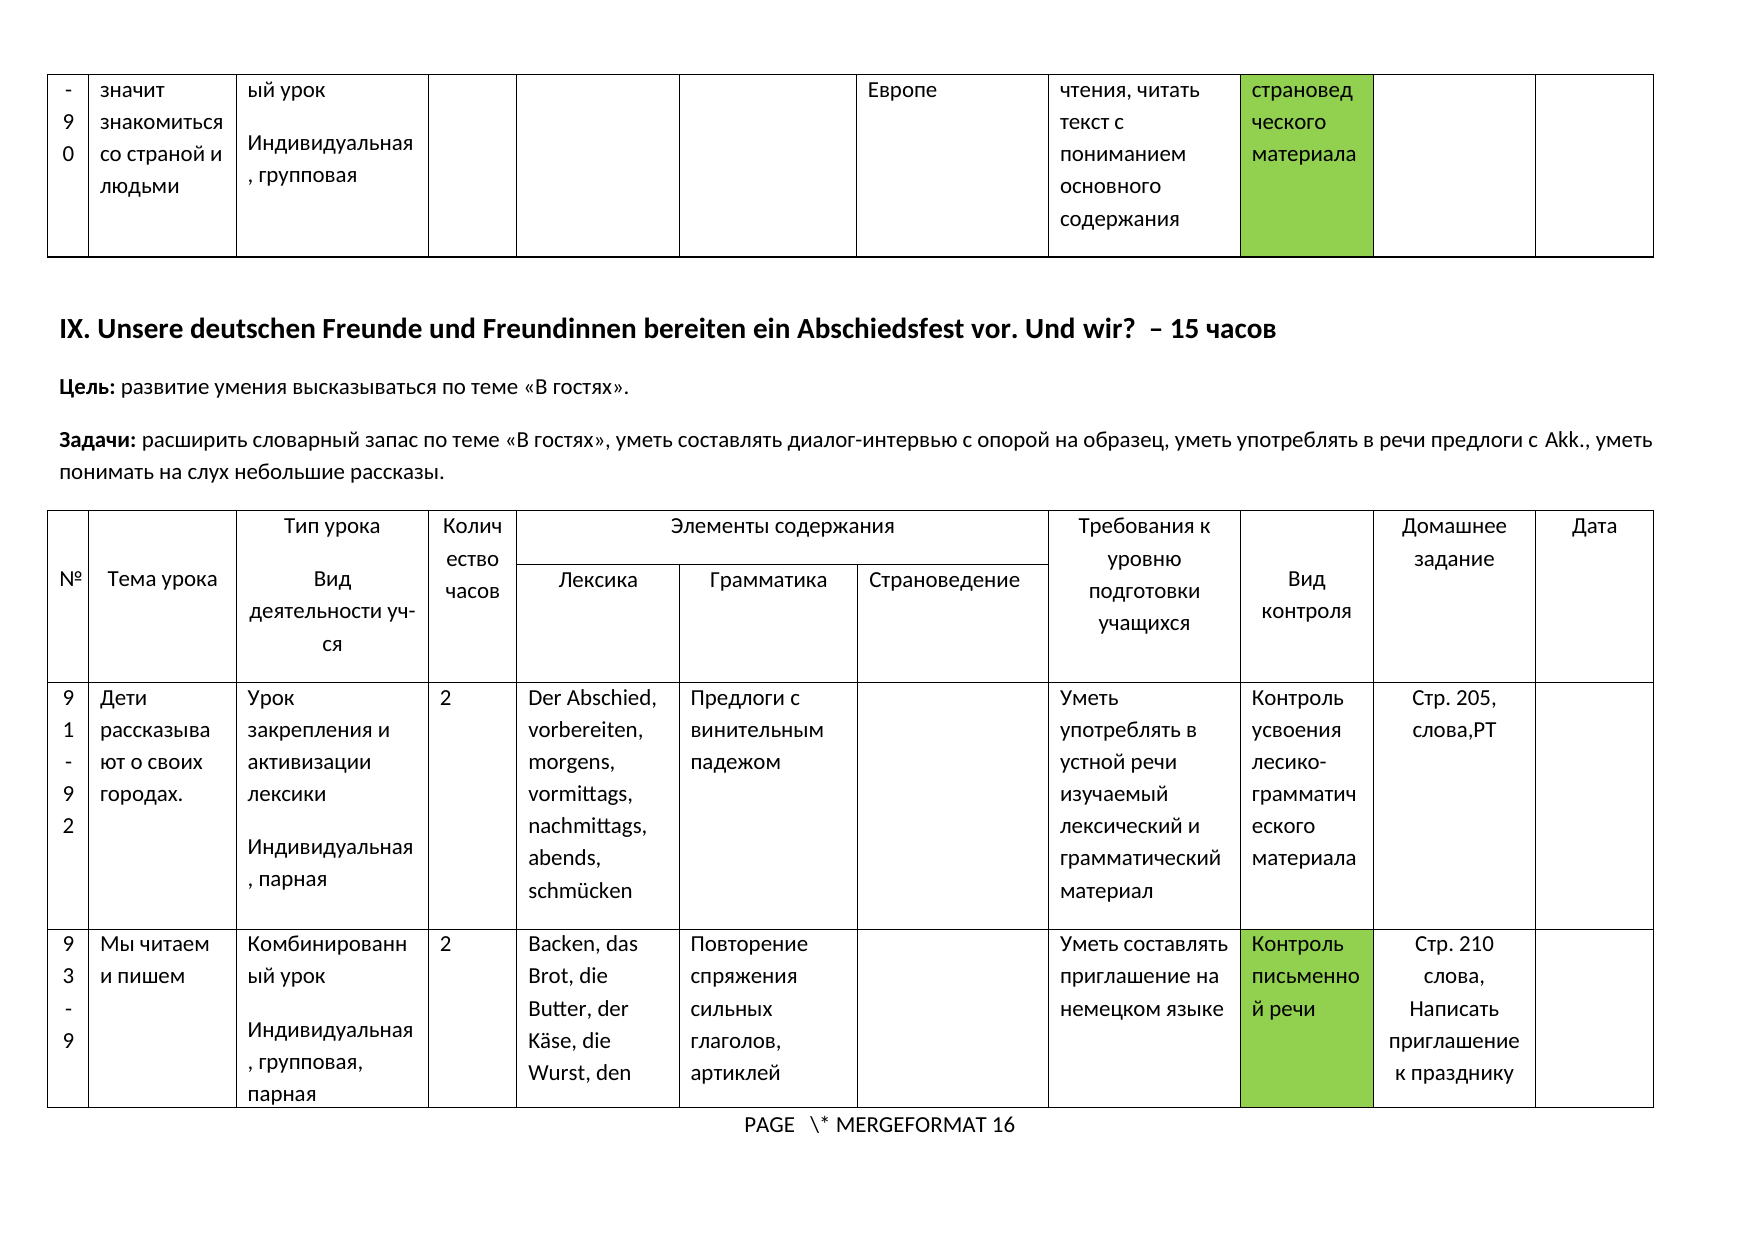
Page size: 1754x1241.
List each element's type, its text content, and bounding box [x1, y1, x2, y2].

table_cell Страноведение [858, 565, 1048, 682]
table_cell 93-94 [48, 930, 88, 1107]
table_cell 2 [429, 930, 516, 1107]
table_cell Стр. 205, слова,РТ [1374, 683, 1535, 928]
table_cell [1374, 75, 1535, 256]
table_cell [1241, 930, 1373, 1107]
table_header Элементы содержания [517, 511, 1048, 564]
table_cell Контроль усвоения лесико-грамматического материала [1241, 683, 1373, 928]
table_cell [858, 683, 1048, 928]
table_header Количество часов [429, 511, 516, 682]
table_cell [857, 75, 1048, 256]
table_cell 2 [429, 75, 516, 256]
table_cell Дети рассказывают о своих городах. [89, 683, 236, 928]
table_cell [858, 930, 1048, 1107]
table_header Домашнее задание [1374, 511, 1535, 682]
table_header Тип урока Вид деятельности уч-ся [237, 511, 428, 682]
table_cell [680, 75, 856, 256]
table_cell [680, 930, 857, 1107]
table_header Дата [1536, 511, 1653, 682]
table_header № [48, 511, 88, 682]
table_cell Уметь употреблять в устной речи изучаемый лексический и грамматический материал [1049, 683, 1240, 928]
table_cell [237, 930, 428, 1107]
table_cell 89-90 [48, 75, 88, 256]
table_header Требования к уровню подготовки учащихся [1049, 511, 1240, 682]
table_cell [89, 75, 236, 256]
table_cell Грамматика [680, 565, 857, 682]
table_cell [517, 930, 679, 1107]
table_cell 2 [429, 683, 516, 928]
table_cell Мы читаем и пишем [89, 930, 236, 1107]
text Задачи: расширить словарный запас по теме «В гостях», уметь составлять диалог-интервью с опорой на образец, уметь употреблять в речи предлоги с Akk., уметь понимать на слух небольшие рассказы. [59, 425, 1695, 485]
table_cell [1536, 683, 1653, 928]
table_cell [1241, 75, 1373, 256]
text IX. Unsere deutschen Freunde und Freundinnen bereiten ein Abschiedsfest vor. Und wir? – 15 часов [59, 310, 1695, 346]
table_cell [1049, 930, 1240, 1107]
table_cell [1536, 930, 1653, 1107]
table_cell Der Abschied, vorbereiten, morgens, vormittags, nachmittags, abends, schmücken [517, 683, 679, 928]
table_header Тема урока [89, 511, 236, 682]
table_cell [1536, 75, 1653, 256]
table_header Вид контроля [1241, 511, 1373, 682]
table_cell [1049, 75, 1240, 256]
table_cell Лексика [517, 565, 679, 682]
table_cell [517, 75, 679, 256]
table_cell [237, 75, 428, 256]
text Цель: развитие умения высказываться по теме «В гостях». [59, 372, 1695, 400]
table_cell Урок закрепления и активизации лексики Индивидуальная, парная [237, 683, 428, 928]
table_cell Предлоги с винительным падежом [680, 683, 857, 928]
table_cell 91-92 [48, 683, 88, 928]
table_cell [1374, 930, 1535, 1107]
